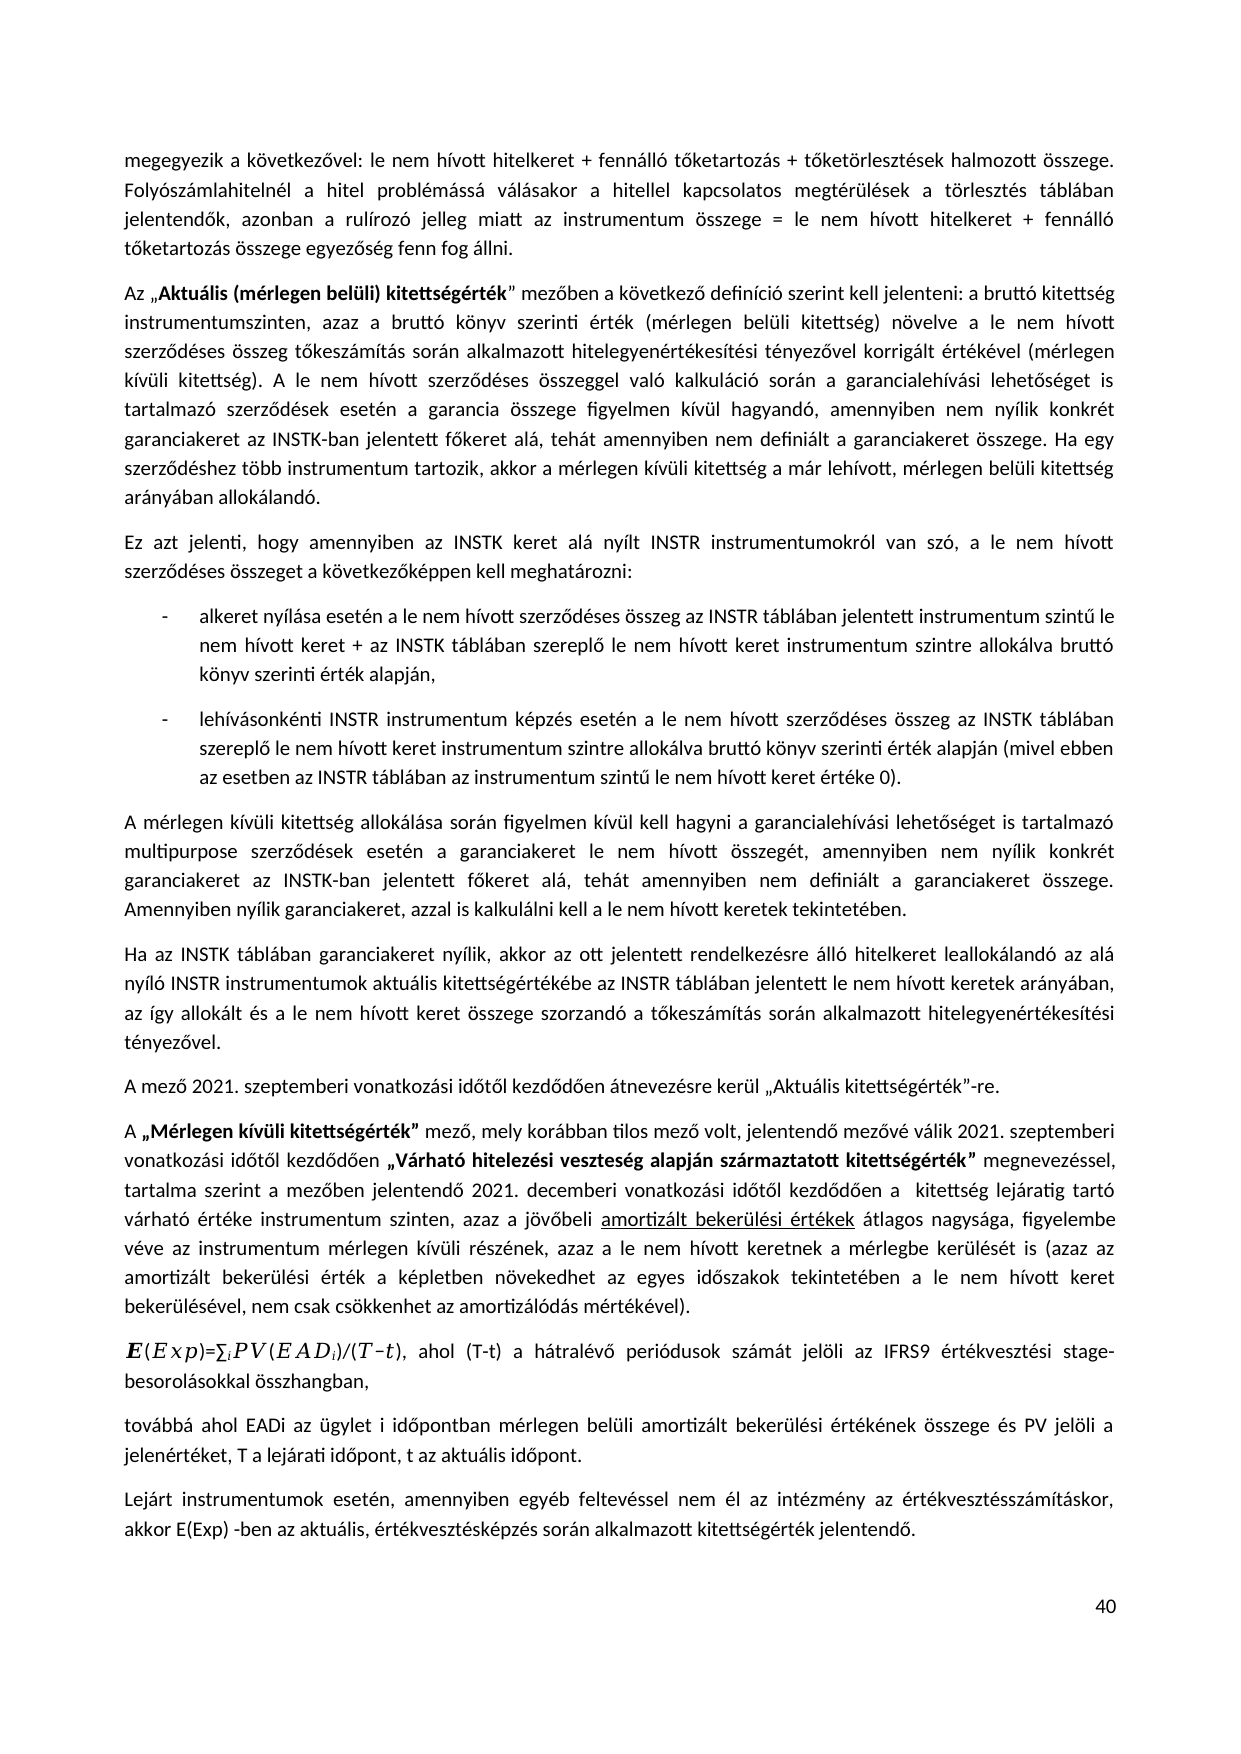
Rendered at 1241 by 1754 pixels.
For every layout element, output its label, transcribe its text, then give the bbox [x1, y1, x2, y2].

text továbbá ahol EADi az ügylet i időpontban mérlegen belüli amortizált bekerülési értékének összege és PV jelöli a jelenértéket, T a lejárati időpont, t az aktuális időpont. [124, 1413, 1116, 1467]
text Az „Aktuális (mérlegen belüli) kitettségérték” mezőben a következő definíció szerint kell jelenteni: a bruttó kitettség instrumentumszinten, azaz a bruttó könyv szerinti érték (mérlegen belüli kitettség) növelve a le nem hívott szerződéses összeg tőkeszámítás során alkalmazott hitelegyenértékesítési tényezővel korrigált értékével (mérlegen kívüli kitettség). A le nem hívott szerződéses összeggel való kalkuláció során a garancialehívási lehetőséget is tartalmazó szerződések esetén a garancia összege figyelmen kívül hagyandó, amennyiben nem nyílik konkrét garanciakeret az INSTK-ban jelentett főkeret alá, tehát amennyiben nem definiált a garanciakeret összege. Ha egy szerződéshez több instrumentum tartozik, akkor a mérlegen kívüli kitettség a már lehívott, mérlegen belüli kitettség arányában allokálandó. [124, 280, 1116, 509]
text Lejárt instrumentumok esetén, amennyiben egyéb feltevéssel nem él az intézmény az értékvesztésszámításkor, akkor E(Exp) -ben az aktuális, értékvesztésképzés során alkalmazott kitettségérték jelentendő. [124, 1487, 1116, 1541]
text A „Mérlegen kívüli kitettségérték” mező, mely korábban tilos mező volt, jelentendő mezővé válik 2021. szeptemberi vonatkozási időtől kezdődően „Várható hitelezési veszteség alapján származtatott kitettségérték” megnevezéssel, tartalma szerint a mezőben jelentendő 2021. decemberi vonatkozási időtől kezdődően a kitettség lejáratig tartó várható értéke instrumentum szinten, azaz a jövőbeli amortizált bekerülési értékek átlagos nagysága, figyelembe véve az instrumentum mérlegen kívüli részének, azaz a le nem hívott keretnek a mérlegbe kerülését is (azaz az amortizált bekerülési érték a képletben növekedhet az egyes időszakok tekintetében a le nem hívott keret bekerülésével, nem csak csökkenhet az amortizálódás mértékével). [124, 1118, 1116, 1319]
text A mérlegen kívüli kitettség allokálása során figyelmen kívül kell hagyni a garancialehívási lehetőséget is tartalmazó multipurpose szerződések esetén a garanciakeret le nem hívott összegét, amennyiben nem nyílik konkrét garanciakeret az INSTK-ban jelentett főkeret alá, tehát amennyiben nem definiált a garanciakeret összege. Amennyiben nyílik garanciakeret, azzal is kalkulálni kell a le nem hívott keretek tekintetében. [124, 809, 1116, 922]
text 𝑬(𝐸𝑥𝑝)=∑𝑖𝑃𝑉(𝐸𝐴𝐷𝑖)/(𝑇−𝑡), ahol (T-t) a hátralévő periódusok számát jelöli az IFRS9 értékvesztési stage-besorolásokkal összhangban, [124, 1338, 1116, 1393]
list alkeret nyílása esetén a le nem hívott szerződéses összeg az INSTR táblában jelentett instrumentum szintű le nem hívott keret + az INSTK táblában szereplő le nem hívott keret instrumentum szintre allokálva bruttó könyv szerinti érték alapján, [162, 603, 1116, 687]
text Ez azt jelenti, hogy amennyiben az INSTK keret alá nyílt INSTR instrumentumokról van szó, a le nem hívott szerződéses összeget a következőképpen kell meghatározni: [124, 529, 1116, 583]
text Ha az INSTK táblában garanciakeret nyílik, akkor az ott jelentett rendelkezésre álló hitelkeret leallokálandó az alá nyíló INSTR instrumentumok aktuális kitettségértékébe az INSTR táblában jelentett le nem hívott keretek arányában, az így allokált és a le nem hívott keret összege szorzandó a tőkeszámítás során alkalmazott hitelegyenértékesítési tényezővel. [124, 941, 1116, 1054]
list lehívásonkénti INSTR instrumentum képzés esetén a le nem hívott szerződéses összeg az INSTK táblában szereplő le nem hívott keret instrumentum szintre allokálva bruttó könyv szerinti érték alapján (mivel ebben az esetben az INSTR táblában az instrumentum szintű le nem hívott keret értéke 0). [162, 706, 1116, 790]
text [124, 148, 1116, 261]
text A mező 2021. szeptemberi vonatkozási időtől kezdődően átnevezésre kerül „Aktuális kitettségérték”-re. [124, 1074, 1116, 1099]
